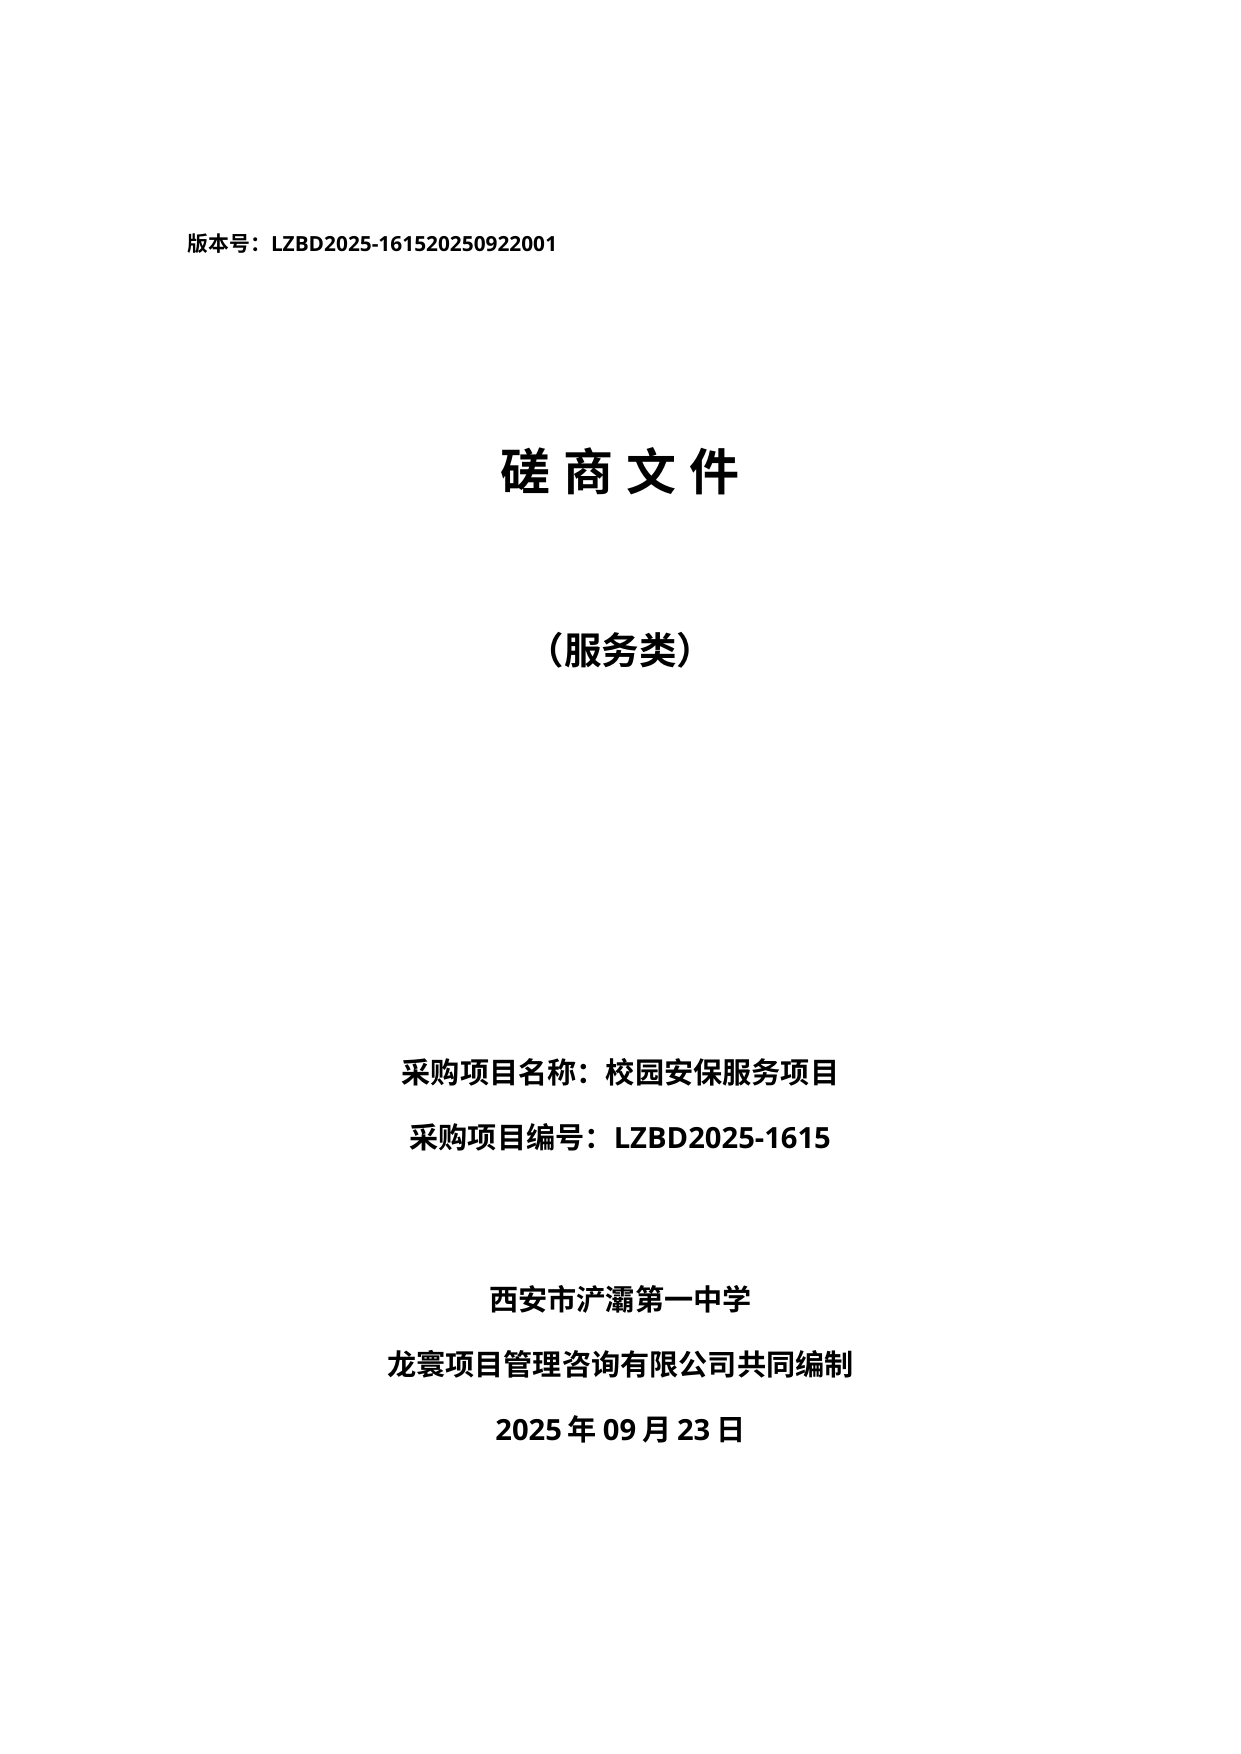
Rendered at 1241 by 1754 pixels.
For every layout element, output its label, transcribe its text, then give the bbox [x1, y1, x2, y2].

text （服务类） [187, 617, 1053, 1039]
text 采购项目编号：LZBD2025-1615 [187, 1104, 1053, 1267]
text 磋 商 文 件 [187, 422, 1053, 617]
text 龙寰项目管理咨询有限公司共同编制 [187, 1332, 1053, 1397]
text 版本号：LZBD2025-161520250922001 [187, 227, 1053, 422]
text 2025年09月23日 [187, 1397, 1053, 1462]
text 采购项目名称：校园安保服务项目 [187, 1039, 1053, 1104]
text 西安市浐灞第一中学 [187, 1267, 1053, 1332]
